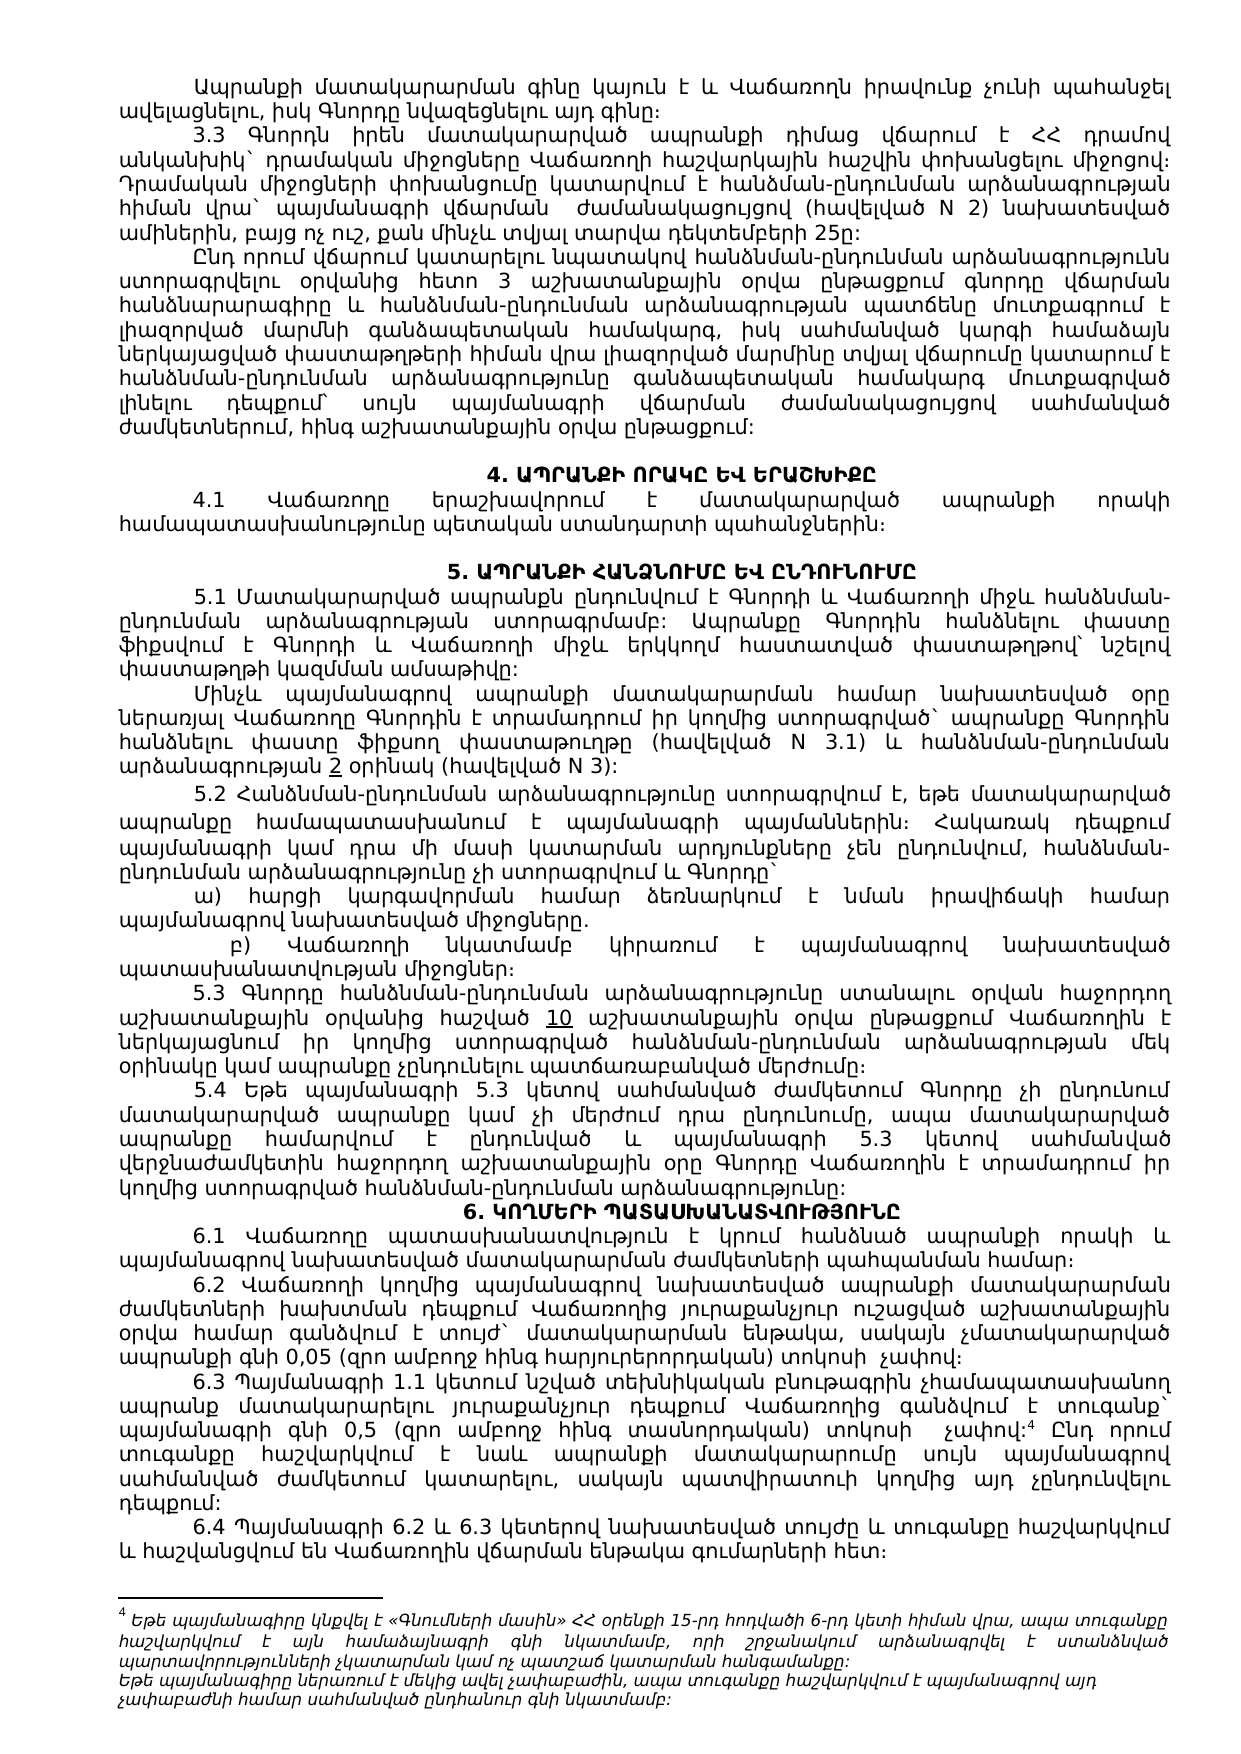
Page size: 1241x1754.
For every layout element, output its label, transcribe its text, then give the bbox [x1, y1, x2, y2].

text 5. ԱՊՐԱՆՔԻ ՀԱՆՁՆՈՒՄԸ ԵՎ ԸՆԴՈՒՆՈՒՄԸ [118, 560, 1171, 585]
text 5.2 Հանձնման-ընդունման արձանագրությունը ստորագրվում է, եթե մատակարարված ապրանքը համապատասխանում է պայմանագրի պայմաններին։ Հակառակ դեպքում պայմանագրի կամ դրա մի մասի կատարման արդյունքները չեն ընդունվում, հանձնման-ընդունման արձանագրությունը չի ստորագրվում և Գնորդը` [118, 779, 1171, 884]
text Ապրանքի մատակարարման գինը կայուն է և Վաճառողն իրավունք չունի պահանջել ավելացնելու, իսկ Գնորդը նվազեցնելու այդ գինը։ [118, 75, 1171, 123]
text 6.1 Վաճառողը պատասխանատվություն է կրում հանձնած ապրանքի որակի և պայմանագրով նախատեսված մատակարարման ժամկետների պահպանման համար։ [118, 1224, 1171, 1273]
text 3.3 Գնորդն իրեն մատակարարված ապրանքի դիմաց վճարում է ՀՀ դրամով անկանխիկ` դրամական միջոցները Վաճառողի հաշվարկային հաշվին փոխանցելու միջոցով։ Դրամական միջոցների փոխանցումը կատարվում է հանձման-ընդունման արձանագրության հիման վրա` պայմանագրի վճարման ժամանակացույցով (հավելված N 2) նախատեսված ամիներին, բայց ոչ ուշ, քան մինչև տվյալ տարվա դեկտեմբերի 25ը: [118, 123, 1171, 245]
text 6.2 Վաճառողի կողմից պայմանագրով նախատեսված ապրանքի մատակարարման ժամկետների խախտման դեպքում Վաճառողից յուրաքանչյուր ուշացված աշխատանքային օրվա համար գանձվում է տույժ` մատակարարման ենթակա, սակայն չմատակարարված ապրանքի գնի 0,05 (զրո ամբողջ հինգ հարյուրերորդական) տոկոսի չափով։ [118, 1273, 1171, 1370]
text 4. ԱՊՐԱՆՔԻ ՈՐԱԿԸ ԵՎ ԵՐԱՇԽԻՔԸ [118, 463, 1171, 488]
text Ընդ որում վճարում կատարելու նպատակով հանձնման-ընդունման արձանագրությունն ստորագրվելու օրվանից հետո 3 աշխատանքային օրվա ընթացքում գնորդը վճարման հանձնարարագիրը և հանձնման-ընդունման արձանագրության պատճենը մուտքագրում է լիազորված մարմնի գանձապետական համակարգ, իսկ սահմանված կարգի համաձայն ներկայացված փաստաթղթերի հիման վրա լիազորված մարմինը տվյալ վճարումը կատարում է հանձնման-ընդունման արձանագրությունը գանձապետական համակարգ մուտքագրված լինելու դեպքում՝ սույն պայմանագրի վճարման ժամանակացույցով սահմանված ժամկետներում, հինգ աշխատանքային օրվա ընթացքում: [118, 245, 1171, 439]
text ա) հարցի կարգավորման համար ձեռնարկում է նման իրավիճակի համար պայմանագրով նախատեսված միջոցները. [118, 884, 1171, 933]
text 5.4 Եթե պայմանագրի 5.3 կետով սահմանված ժամկետում Գնորդը չի ընդունում մատակարարված ապրանքը կամ չի մերժում դրա ընդունումը, ապա մատակարարված ապրանքը համարվում է ընդունված և պայմանագրի 5.3 կետով սահմանված վերջնաժամկետին հաջորդող աշխատանքային օրը Գնորդը Վաճառողին է տրամադրում իր կողմից ստորագրված հանձնման-ընդունման արձանագրությունը: [118, 1078, 1171, 1200]
text 6.3 Պայմանագրի 1.1 կետում նշված տեխնիկական բնութագրին չհամապատասխանող ապրանք մատակարարելու յուրաքանչյուր դեպքում Վաճառողից գանձվում է տուգանք` պայմանագրի գնի 0,5 (զրո ամբողջ հինգ տասնորդական) տոկոսի չափով: Ընդ որում տուգանքը հաշվարկվում է նաև ապրանքի մատակարարումը սույն պայմանագրով սահմանված ժամկետում կատարելու, սակայն պատվիրատուի կողմից այդ չընդունվելու դեպքում: [118, 1370, 1171, 1515]
text Մինչև պայմանագրով ապրանքի մատակարարման համար նախատեսված օրը ներառյալ Վաճառողը Գնորդին է տրամադրում իր կողմից ստորագրված` ապրանքը Գնորդին հանձնելու փաստը ֆիքսող փաստաթուղթը (հավելված N 3.1) և հանձնման-ընդունման արձանագրության 2 օրինակ (հավելված N 3): [118, 682, 1171, 779]
text 6.4 Պայմանագրի 6.2 և 6.3 կետերով նախատեսված տույժը և տուգանքը հաշվարկվում և հաշվանցվում են Վաճառողին վճարման ենթակա գումարների հետ։ [118, 1515, 1171, 1564]
text 5.3 Գնորդը հանձնման-ընդունման արձանագրությունը ստանալու օրվան հաջորդող աշխատանքային օրվանից հաշված 10 աշխատանքային օրվա ընթացքում Վաճառողին է ներկայացնում իր կողմից ստորագրված հանձնման-ընդունման արձանագրության մեկ օրինակը կամ ապրանքը չընդունելու պատճառաբանված մերժումը։ [118, 981, 1171, 1078]
text 5.1 Մատակարարված ապրանքն ընդունվում է Գնորդի և Վաճառողի միջև հանձնման-ընդունման արձանագրության ստորագրմամբ: Ապրանքը Գնորդին հանձնելու փաստը ֆիքսվում է Գնորդի և Վաճառողի միջև երկկողմ հաստատված փաստաթղթով՝ նշելով փաստաթղթի կազմման ամսաթիվը: [118, 585, 1171, 682]
text 4.1 Վաճառողը երաշխավորում է մատակարարված ապրանքի որակի համապատասխանությունը պետական ստանդարտի պահանջներին։ [118, 488, 1171, 536]
text բ) Վաճառողի նկատմամբ կիրառում է պայմանագրով նախատեսված պատասխանատվության միջոցներ։ [118, 933, 1171, 981]
text 6. ԿՈՂՄԵՐԻ ՊԱՏԱՍԽԱՆԱՏՎՈՒԹՅՈՒՆԸ [118, 1200, 1171, 1224]
